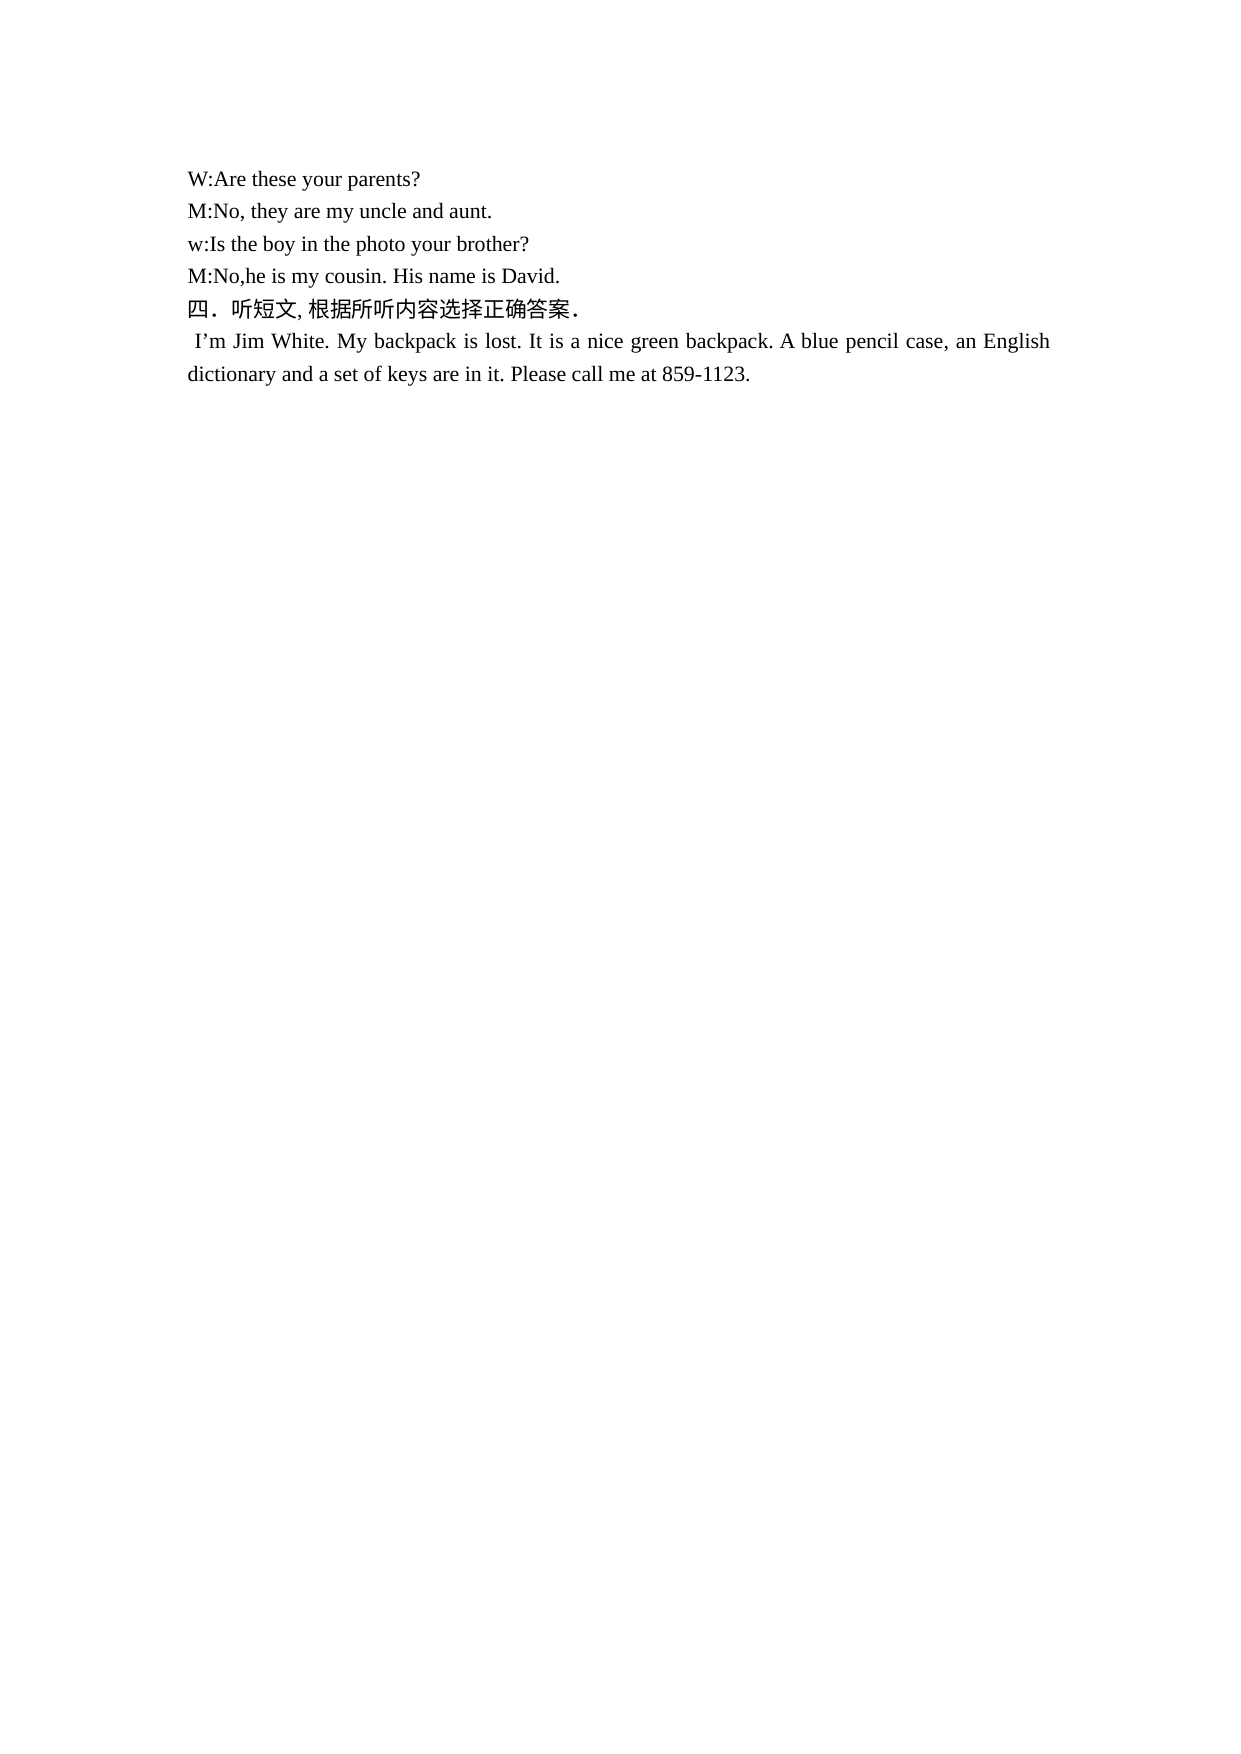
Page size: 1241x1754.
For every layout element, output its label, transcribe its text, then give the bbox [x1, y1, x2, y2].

text M:No, they are my uncle and aunt. [187, 194, 1053, 227]
text w:Is the boy in the photo your brother? [187, 227, 1053, 259]
text I’m Jim White. My backpack is lost. It is a nice green backpack. A blue pencil case, an English dictionary and a set of keys are in it. Please call me at 859-1123. [187, 324, 1053, 389]
text 四．听短文, 根据所听内容选择正确答案． [187, 292, 1053, 324]
text M:No,he is my cousin. His name is David. [187, 259, 1053, 292]
text W:Are these your parents? [187, 162, 1053, 194]
